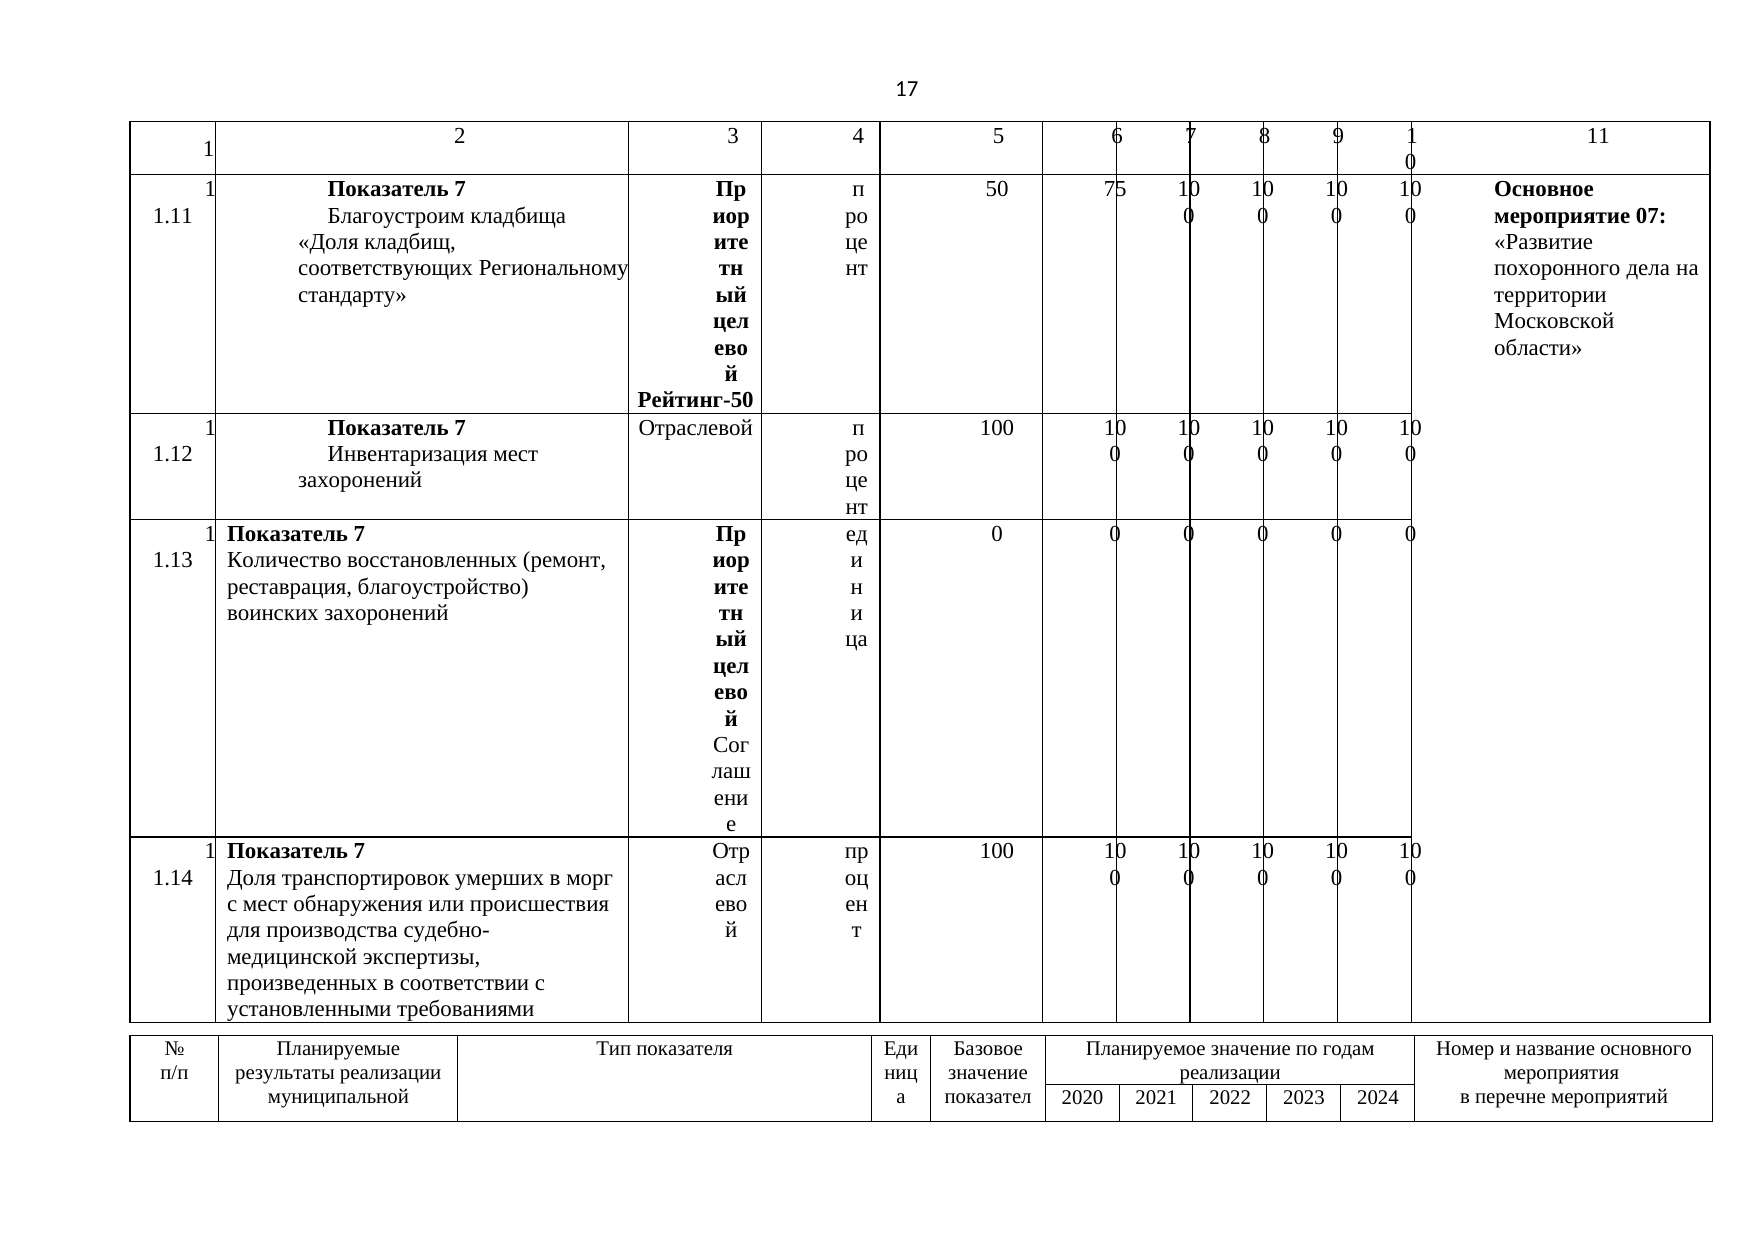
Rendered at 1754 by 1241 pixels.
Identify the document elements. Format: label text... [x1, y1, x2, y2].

table_cell 11.13 [131, 520, 215, 836]
table_cell 11.14 [131, 838, 215, 1022]
table_cell 50 [881, 175, 1042, 413]
table_cell Показатель 7 Количество восстановленных (ремонт, реставрация, благоустройство) воинских захоронений [216, 520, 628, 836]
table_header Базовое значение показателя на начало реализации программы [931, 1036, 1045, 1121]
table_header Тип показателя [458, 1036, 871, 1121]
table_cell 100 [1117, 414, 1189, 519]
table_header 6 [1043, 122, 1116, 174]
table_header 1 [131, 122, 215, 174]
table_header 10 [1338, 122, 1411, 174]
table_header 3 [629, 122, 761, 174]
table_cell единица [762, 520, 879, 836]
table_cell 75 [1043, 175, 1116, 413]
table_cell 100 [1338, 414, 1411, 519]
table_cell 100 [1117, 175, 1189, 413]
table_cell 100 [1043, 414, 1116, 519]
table_header Планируемые результаты реализации муниципальной программы (подпрограммы) (Показатель реализации мероприятий) [219, 1036, 457, 1121]
table_header Планируемое значение по годам реализации [1046, 1036, 1414, 1084]
table_cell 0 [1338, 520, 1411, 836]
table_cell Отраслевой [629, 414, 761, 519]
table_cell Показатель 7 Благоустроим кладбища «Доля кладбищ, соответствующих Региональному стандарту» [216, 175, 628, 413]
table_cell 0 [1264, 520, 1337, 836]
table_cell 11.11 [131, 175, 215, 413]
table_cell 100 [1191, 175, 1263, 413]
table_cell 100 [1043, 838, 1116, 1022]
table_cell 100 [1264, 414, 1337, 519]
table_cell 100 [1264, 838, 1337, 1022]
table_cell 0 [881, 520, 1042, 836]
table_cell 100 [1191, 838, 1263, 1022]
table_cell Показатель 7 Инвентаризация мест захоронений [216, 414, 628, 519]
table_cell 100 [1338, 838, 1411, 1022]
table_cell 0 [1191, 520, 1263, 836]
table_cell 2023 год [1267, 1085, 1340, 1121]
table_cell Приоритетный целевой Рейтинг-50 [629, 175, 761, 413]
table_cell процент [762, 175, 879, 413]
table_cell 2021 год [1120, 1085, 1192, 1121]
table_header Единица измерения [872, 1036, 930, 1121]
table_cell 2024 год [1341, 1085, 1414, 1121]
table_header 9 [1264, 122, 1337, 174]
table_cell Показатель 7 Доля транспортировок умерших в морг с мест обнаружения или происшествия для производства судебно-медицинской экспертизы, произведенных в соответствии с установленными требованиями [216, 838, 628, 1022]
table_cell 100 [1117, 838, 1189, 1022]
table_cell процент [762, 414, 879, 519]
table_cell 100 [881, 838, 1042, 1022]
table_header 2 [216, 122, 628, 174]
table_cell 100 [1264, 175, 1337, 413]
table_cell Приоритетный целевой Соглашение [629, 520, 761, 836]
table_header № п/п [131, 1036, 218, 1121]
table_cell Основное мероприятие 07: «Развитие похоронного дела на территории Московской области» [1412, 175, 1709, 1022]
table_header 4 [762, 122, 879, 174]
table_cell 100 [1191, 414, 1263, 519]
table_header 7 [1117, 122, 1189, 174]
table_header 5 [881, 122, 1042, 174]
table_cell 0 [1043, 520, 1116, 836]
table_cell 0 [1117, 520, 1189, 836]
table_cell 11.12 [131, 414, 215, 519]
table_header Номер и название основного мероприятия в перечне мероприятий подпрограммы [1415, 1036, 1712, 1121]
table_cell 100 [881, 414, 1042, 519]
table_cell 2022 год [1193, 1085, 1266, 1121]
table_header 11 [1412, 122, 1709, 174]
table_cell 2020 год [1046, 1085, 1119, 1121]
table_cell 100 [1338, 175, 1411, 413]
table_cell процент [762, 838, 879, 1022]
table_cell Отраслевой [629, 838, 761, 1022]
table_header 8 [1191, 122, 1263, 174]
